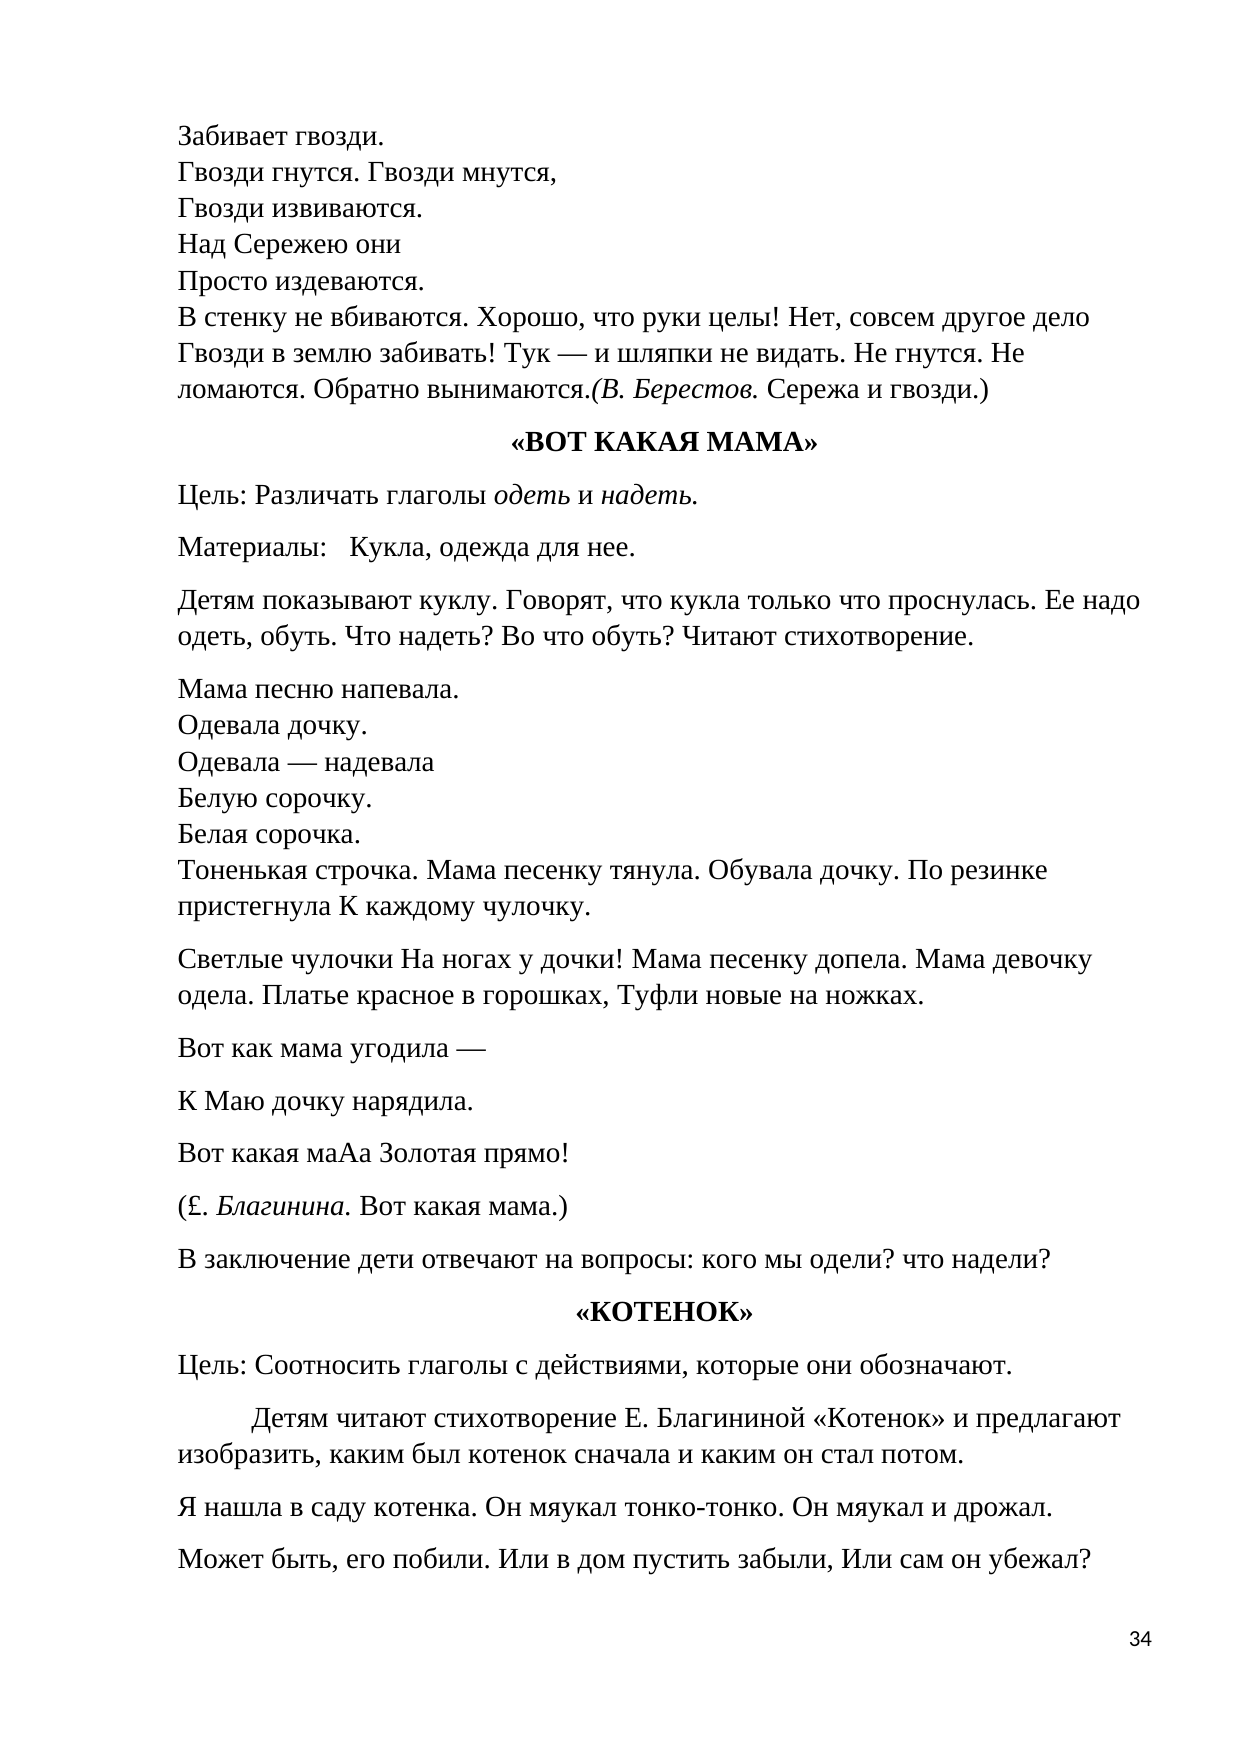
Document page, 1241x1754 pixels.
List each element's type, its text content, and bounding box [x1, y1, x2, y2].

text (£. Благинина. Вот какая мама.) [177, 1188, 1152, 1222]
text Детям показывают куклу. Говорят, что кукла только что проснулась. Ее надо одеть, обуть. Что надеть? Во что обуть? Читают стихотворение. [177, 582, 1152, 652]
text Забивает гвозди. [177, 118, 1152, 152]
text «КОТЕНОК» [177, 1294, 1152, 1328]
text Цель: Различать глаголы одеть и надеть. [177, 477, 1152, 510]
text Гвозди гнутся. Гвозди мнутся, [177, 154, 1152, 188]
text Белую сорочку. [177, 780, 1152, 813]
text Белая сорочка. [177, 816, 1152, 849]
text Одевала — надевала [177, 744, 1152, 777]
text Просто издеваются. [177, 263, 1152, 296]
text К Маю дочку нарядила. [177, 1083, 1152, 1116]
text Тоненькая строчка. Мама песенку тянула. Обувала дочку. По резинке пристегнула К каждому чулочку. [177, 852, 1152, 922]
text «ВОТ КАКАЯ МАМА» [177, 424, 1152, 457]
text Цель: Соотносить глаголы с действиями, которые они обозначают. [177, 1347, 1152, 1380]
text В заключение дети отвечают на вопросы: кого мы одели? что надели? [177, 1241, 1152, 1275]
text Я нашла в саду котенка. Он мяукал тонко-тонко. Он мяукал и дрожал. [177, 1489, 1152, 1522]
text Гвозди извиваются. [177, 190, 1152, 224]
text Вот какая маАа Золотая прямо! [177, 1136, 1152, 1169]
text Мама песню напевала. [177, 671, 1152, 705]
text Может быть, его побили. Или в дом пустить забыли, Или сам он убежал? [177, 1541, 1152, 1575]
text Одевала дочку. [177, 707, 1152, 741]
text Над Сережею они [177, 227, 1152, 260]
text Вот как мама угодила — [177, 1030, 1152, 1063]
text В стенку не вбиваются. Хорошо, что руки целы! Нет, совсем другое дело Гвозди в землю забивать! Тук — и шляпки не видать. Не гнутся. Не ломаются. Обратно вынимаются.(В. Берестов. Сережа и гвозди.) [177, 299, 1152, 405]
text Детям читают стихотворение Е. Благининой «Котенок» и предлагают изобразить, каким был котенок сначала и каким он стал потом. [177, 1400, 1152, 1469]
text Материалы: Кукла, одежда для нее. [177, 529, 1152, 563]
text Светлые чулочки На ногах у дочки! Мама песенку допела. Мама девочку одела. Платье красное в горошках, Туфли новые на ножках. [177, 941, 1152, 1011]
